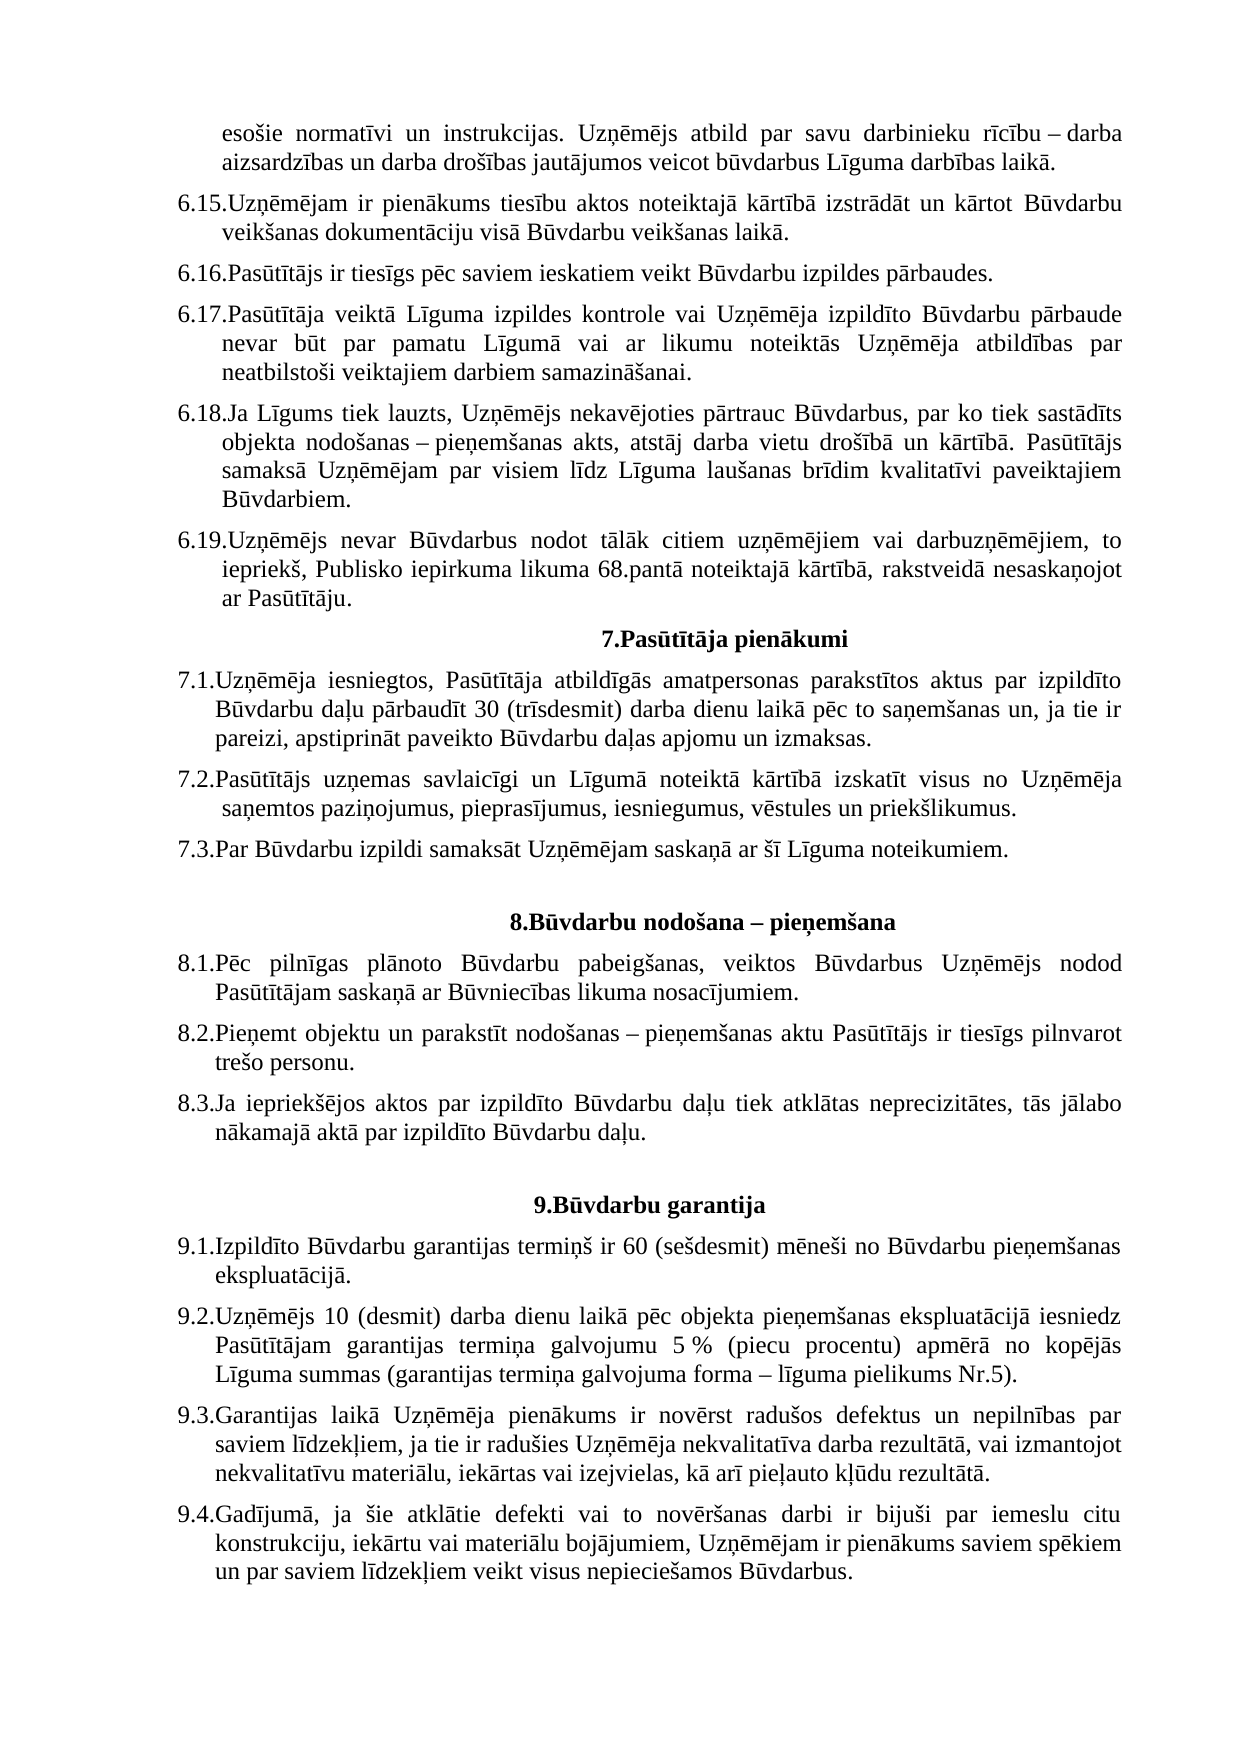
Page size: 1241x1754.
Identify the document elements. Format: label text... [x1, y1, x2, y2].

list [177, 118, 1122, 176]
list Uzņēmējs nevar Būvdarbus nodot tālāk citiem uzņēmējiem vai darbuzņēmējiem, to iepriekš, Publisko iepirkuma likuma 68.pantā noteiktajā kārtībā, rakstveidā nesaskaņojot ar Pasūtītāju. [177, 526, 1122, 612]
list Garantijas laikā Uzņēmēja pienākums ir novērst radušos defektus un nepilnības par saviem līdzekļiem, ja tie ir radušies Uzņēmēja nekvalitatīva darba rezultātā, vai izmantojot nekvalitatīvu materiālu, iekārtas vai izejvielas, kā arī pieļauto kļūdu rezultātā. [177, 1400, 1122, 1486]
list Pasūtītājs uzņemas savlaicīgi un Līgumā noteiktā kārtībā izskatīt visus no Uzņēmēja saņemtos paziņojumus, pieprasījumus, iesniegumus, vēstules un priekšlikumus. [177, 764, 1122, 822]
list Būvdarbu garantija [177, 1190, 1122, 1219]
list Pasūtītājs ir tiesīgs pēc saviem ieskatiem veikt Būvdarbu izpildes pārbaudes. [177, 258, 1122, 287]
list Uzņēmējs 10 (desmit) darba dienu laikā pēc objekta pieņemšanas ekspluatācijā iesniedz Pasūtītājam garantijas termiņa galvojumu 5 % (piecu procentu) apmērā no kopējās Līguma summas (garantijas termiņa galvojuma forma – līguma pielikums Nr.5). [177, 1301, 1122, 1388]
list Par Būvdarbu izpildi samaksāt Uzņēmējam saskaņā ar šī Līguma noteikumiem. [177, 834, 1122, 863]
list Gadījumā, ja šie atklātie defekti vai to novēršanas darbi ir bijuši par iemeslu citu konstrukciju, iekārtu vai materiālu bojājumiem, Uzņēmējam ir pienākums saviem spēkiem un par saviem līdzekļiem veikt visus nepieciešamos Būvdarbus. [177, 1499, 1122, 1585]
list Pieņemt objektu un parakstīt nodošanas – pieņemšanas aktu Pasūtītājs ir tiesīgs pilnvarot trešo personu. [177, 1018, 1122, 1076]
list Pasūtītāja veiktā Līguma izpildes kontrole vai Uzņēmēja izpildīto Būvdarbu pārbaude nevar būt par pamatu Līgumā vai ar likumu noteiktās Uzņēmēja atbildības par neatbilstoši veiktajiem darbiem samazināšanai. [177, 299, 1122, 386]
list Būvdarbu nodošana – pieņemšana [290, 907, 1122, 936]
list Ja iepriekšējos aktos par izpildīto Būvdarbu daļu tiek atklātas neprecizitātes, tās jālabo nākamajā aktā par izpildīto Būvdarbu daļu. [177, 1088, 1122, 1146]
list Uzņēmējam ir pienākums tiesību aktos noteiktajā kārtībā izstrādāt un kārtot Būvdarbu veikšanas dokumentāciju visā Būvdarbu veikšanas laikā. [177, 188, 1122, 246]
list Ja Līgums tiek lauzts, Uzņēmējs nekavējoties pārtrauc Būvdarbus, par ko tiek sastādīts objekta nodošanas – pieņemšanas akts, atstāj darba vietu drošībā un kārtībā. Pasūtītājs samaksā Uzņēmējam par visiem līdz Līguma laušanas brīdim kvalitatīvi paveiktajiem Būvdarbiem. [177, 398, 1122, 513]
list Pēc pilnīgas plānoto Būvdarbu pabeigšanas, veiktos Būvdarbus Uzņēmējs nodod Pasūtītājam saskaņā ar Būvniecības likuma nosacījumiem. [177, 948, 1122, 1006]
list Izpildīto Būvdarbu garantijas termiņš ir 60 (sešdesmit) mēneši no Būvdarbu pieņemšanas ekspluatācijā. [177, 1231, 1122, 1289]
list Pasūtītāja pienākumi [327, 624, 1122, 653]
list Uzņēmēja iesniegtos, Pasūtītāja atbildīgās amatpersonas parakstītos aktus par izpildīto Būvdarbu daļu pārbaudīt 30 (trīsdesmit) darba dienu laikā pēc to saņemšanas un, ja tie ir pareizi, apstiprināt paveikto Būvdarbu daļas apjomu un izmaksas. [177, 666, 1122, 752]
